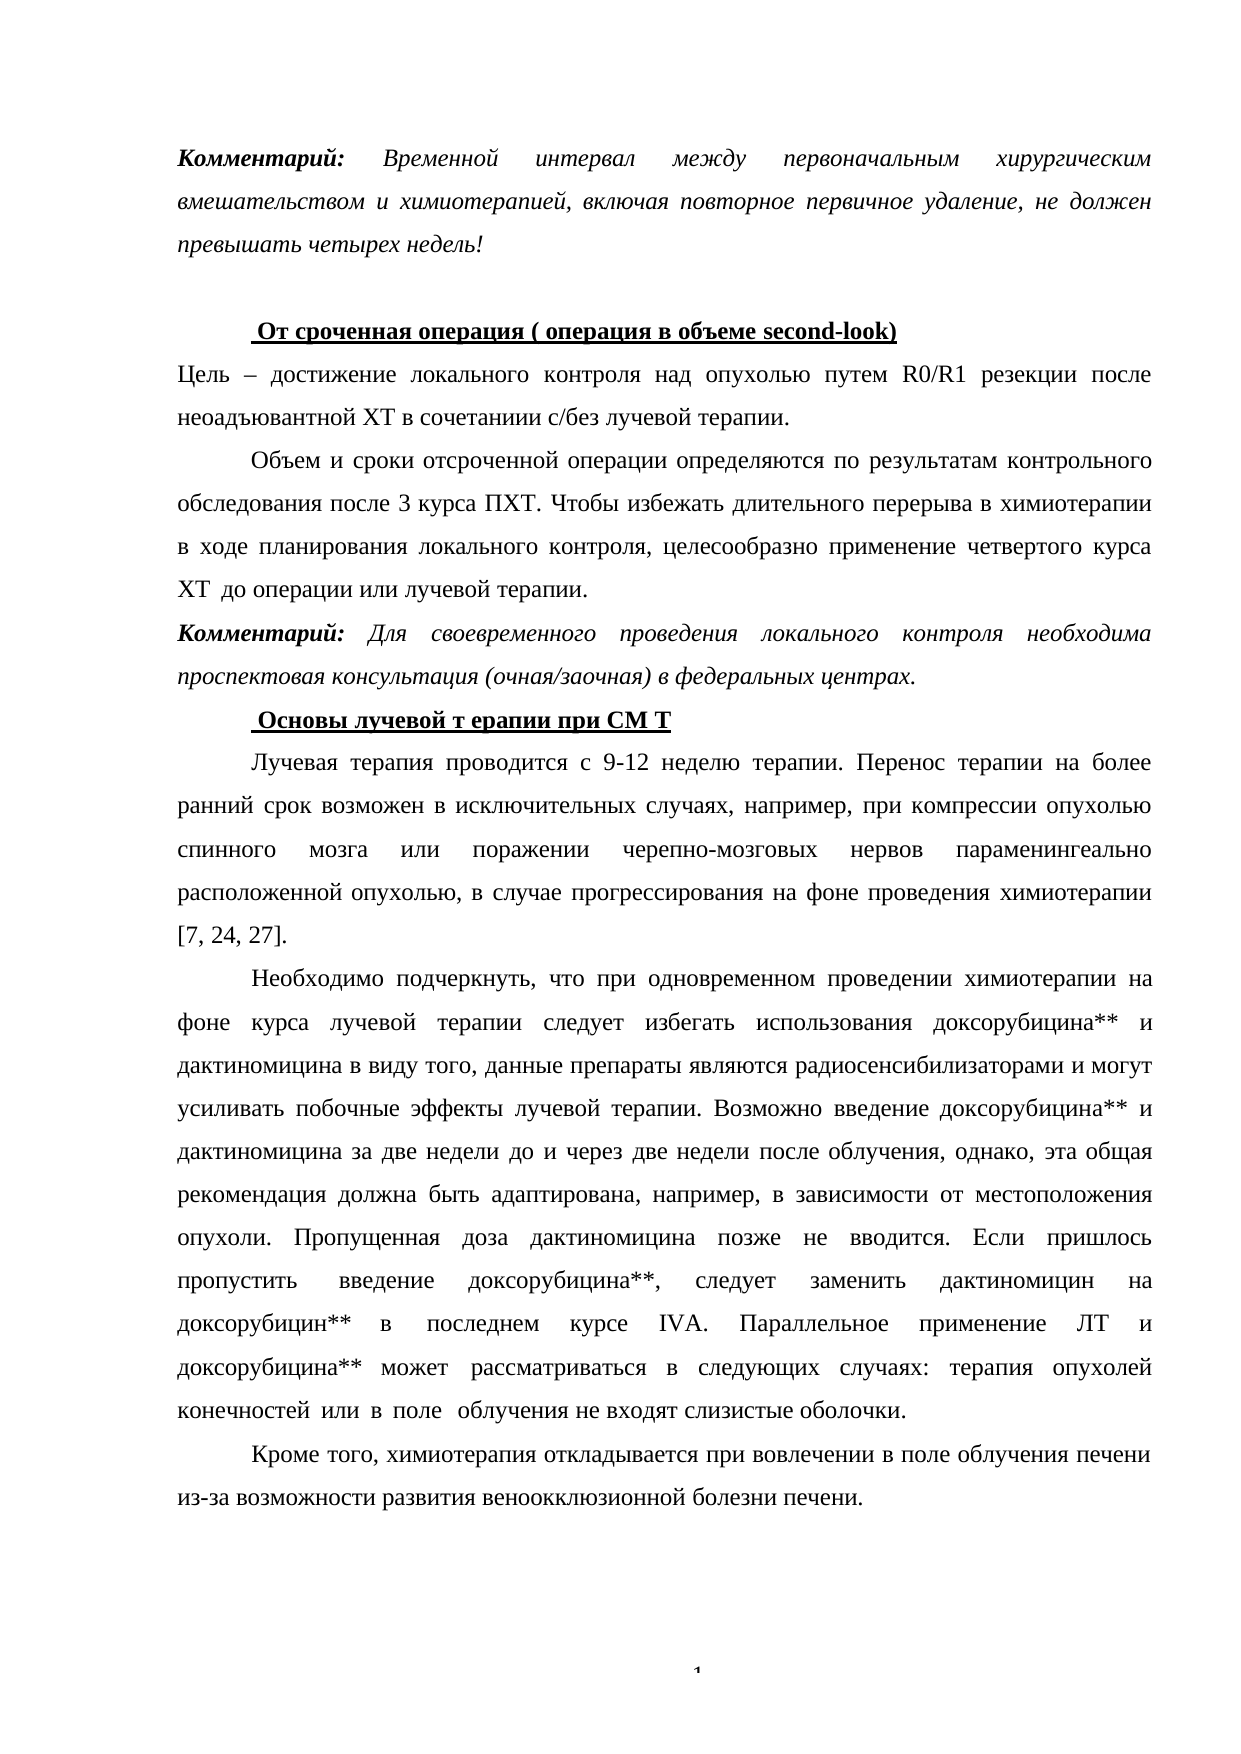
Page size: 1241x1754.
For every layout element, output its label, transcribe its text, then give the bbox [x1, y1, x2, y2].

subtitle Основы лучевой т ерапии при СМ Т [251, 705, 1163, 734]
text Лучевая терапия проводится с 9-12 неделю терапии. Перенос терапии на более ранний срок возможен в исключительных случаях, например, при компрессии опухолью спинного мозга или поражении черепно-мозговых нервов параменингеально расположенной опухолью, в случае прогрессирования на фоне проведения химиотерапии [7, 24, 27]. [177, 747, 1152, 949]
text Комментарий: Для своевременного проведения локального контроля необходима проспектовая консультация (очная/заочная) в федеральных центрах. [177, 618, 1152, 689]
text Цель – достижение локального контроля над опухолью путем R0/R1 резекции после неоадъювантной ХТ в сочетаниии с/без лучевой терапии. [177, 359, 1151, 431]
subtitle От сроченная операция ( операция в объеме second-look) [251, 316, 1163, 345]
text Кроме того, химиотерапия откладывается при вовлечении в поле облучения печени из-за возможности развития веноокклюзионной болезни печени. [177, 1439, 1151, 1510]
text Объем и сроки отсроченной операции определяются по результатам контрольного обследования после 3 курса ПХТ. Чтобы избежать длительного перерыва в химиотерапии в ходе планирования локального контроля, целесообразно применение четвертого курса ХТ до операции или лучевой терапии. [177, 445, 1152, 603]
text Необходимо подчеркнуть, что при одновременном проведении химиотерапии на фоне курса лучевой терапии следует избегать использования доксорубицина** и дактиномицина в виду того, данные препараты являются радиосенсибилизаторами и могут усиливать побочные эффекты лучевой терапии. Возможно введение доксорубицина** и дактиномицина за две недели до и через две недели после облучения, однако, эта общая рекомендация должна быть адаптирована, например, в зависимости от местоположения опухоли. Пропущенная доза дактиномицина позже не вводится. Если пришлось пропустить введение доксорубицина**, следует заменить дактиномицин на доксорубицин** в последнем курсе IVA. Параллельное применение ЛТ и доксорубицина** может рассматриваться в следующих случаях: терапия опухолей конечностей или в поле облучения не входят слизистые оболочки. [177, 963, 1153, 1423]
text Комментарий: Временной интервал между первоначальным хирургическим вмешательством и химиотерапией, включая повторное первичное удаление, не должен превышать четырех недель! [177, 143, 1152, 258]
